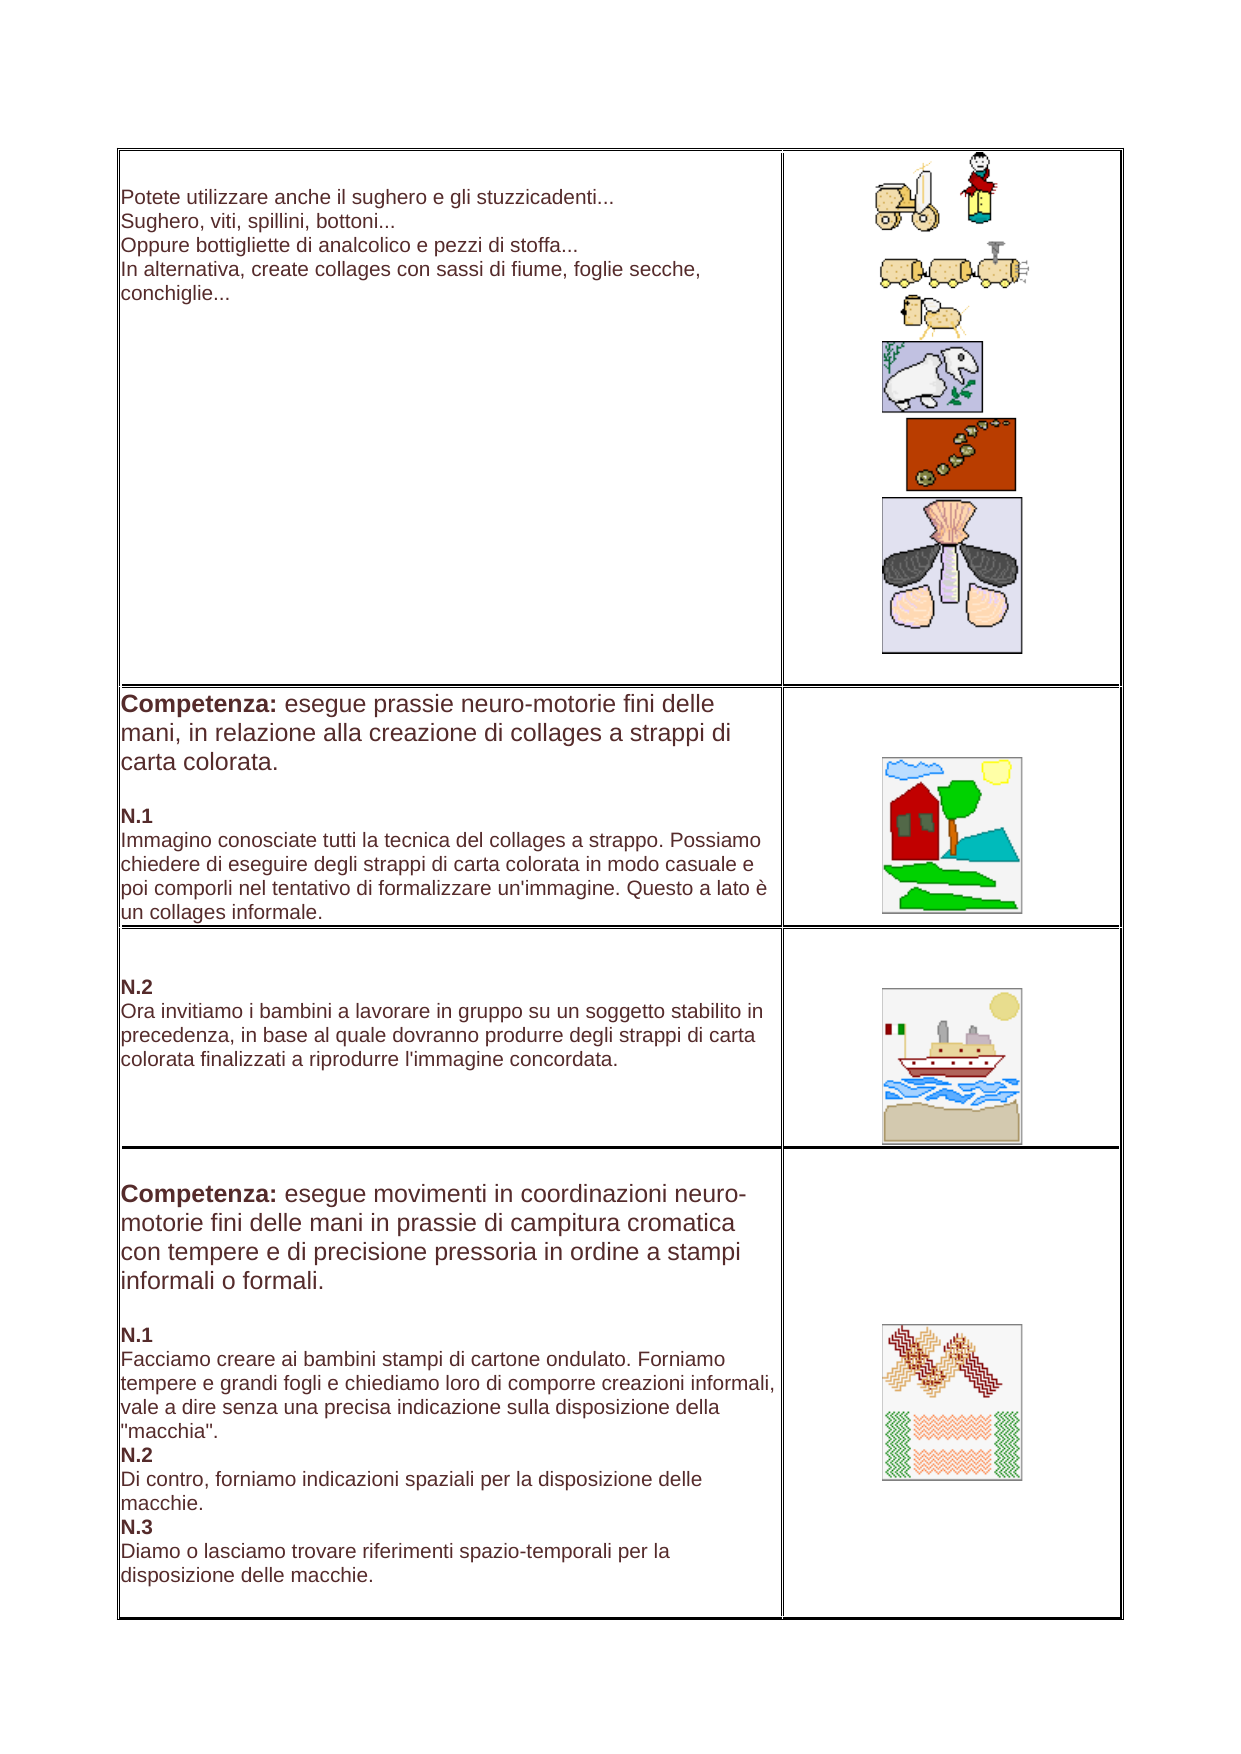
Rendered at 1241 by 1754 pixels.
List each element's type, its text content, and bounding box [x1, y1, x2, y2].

table_cell [783, 1146, 1120, 1617]
table_cell [784, 925, 1121, 1146]
table_cell Competenza: esegue prassie neuro-motorie fini delle mani, in relazione alla creazione di collages a strappi di carta colorata. N.1 Immagino conosciate tutti la tecnica del collages a strappo. Possiamo chiedere di eseguire degli strappi di carta colorata in modo casuale e poi comporli nel tentativo di formalizzare un'immagine. Questo a lato è un collages informale. [120, 684, 781, 925]
picture [882, 757, 1023, 914]
picture [882, 988, 1023, 1145]
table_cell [120, 1146, 782, 1617]
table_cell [120, 151, 782, 684]
picture [874, 152, 1031, 654]
table_cell [783, 151, 1120, 684]
table_cell [784, 684, 1121, 925]
picture [882, 1324, 1023, 1481]
table_cell N.2 Ora invitiamo i bambini a lavorare in gruppo su un soggetto stabilito in precedenza, in base al quale dovranno produrre degli strappi di carta colorata finalizzati a riprodurre l'immagine concordata. [120, 925, 781, 1146]
